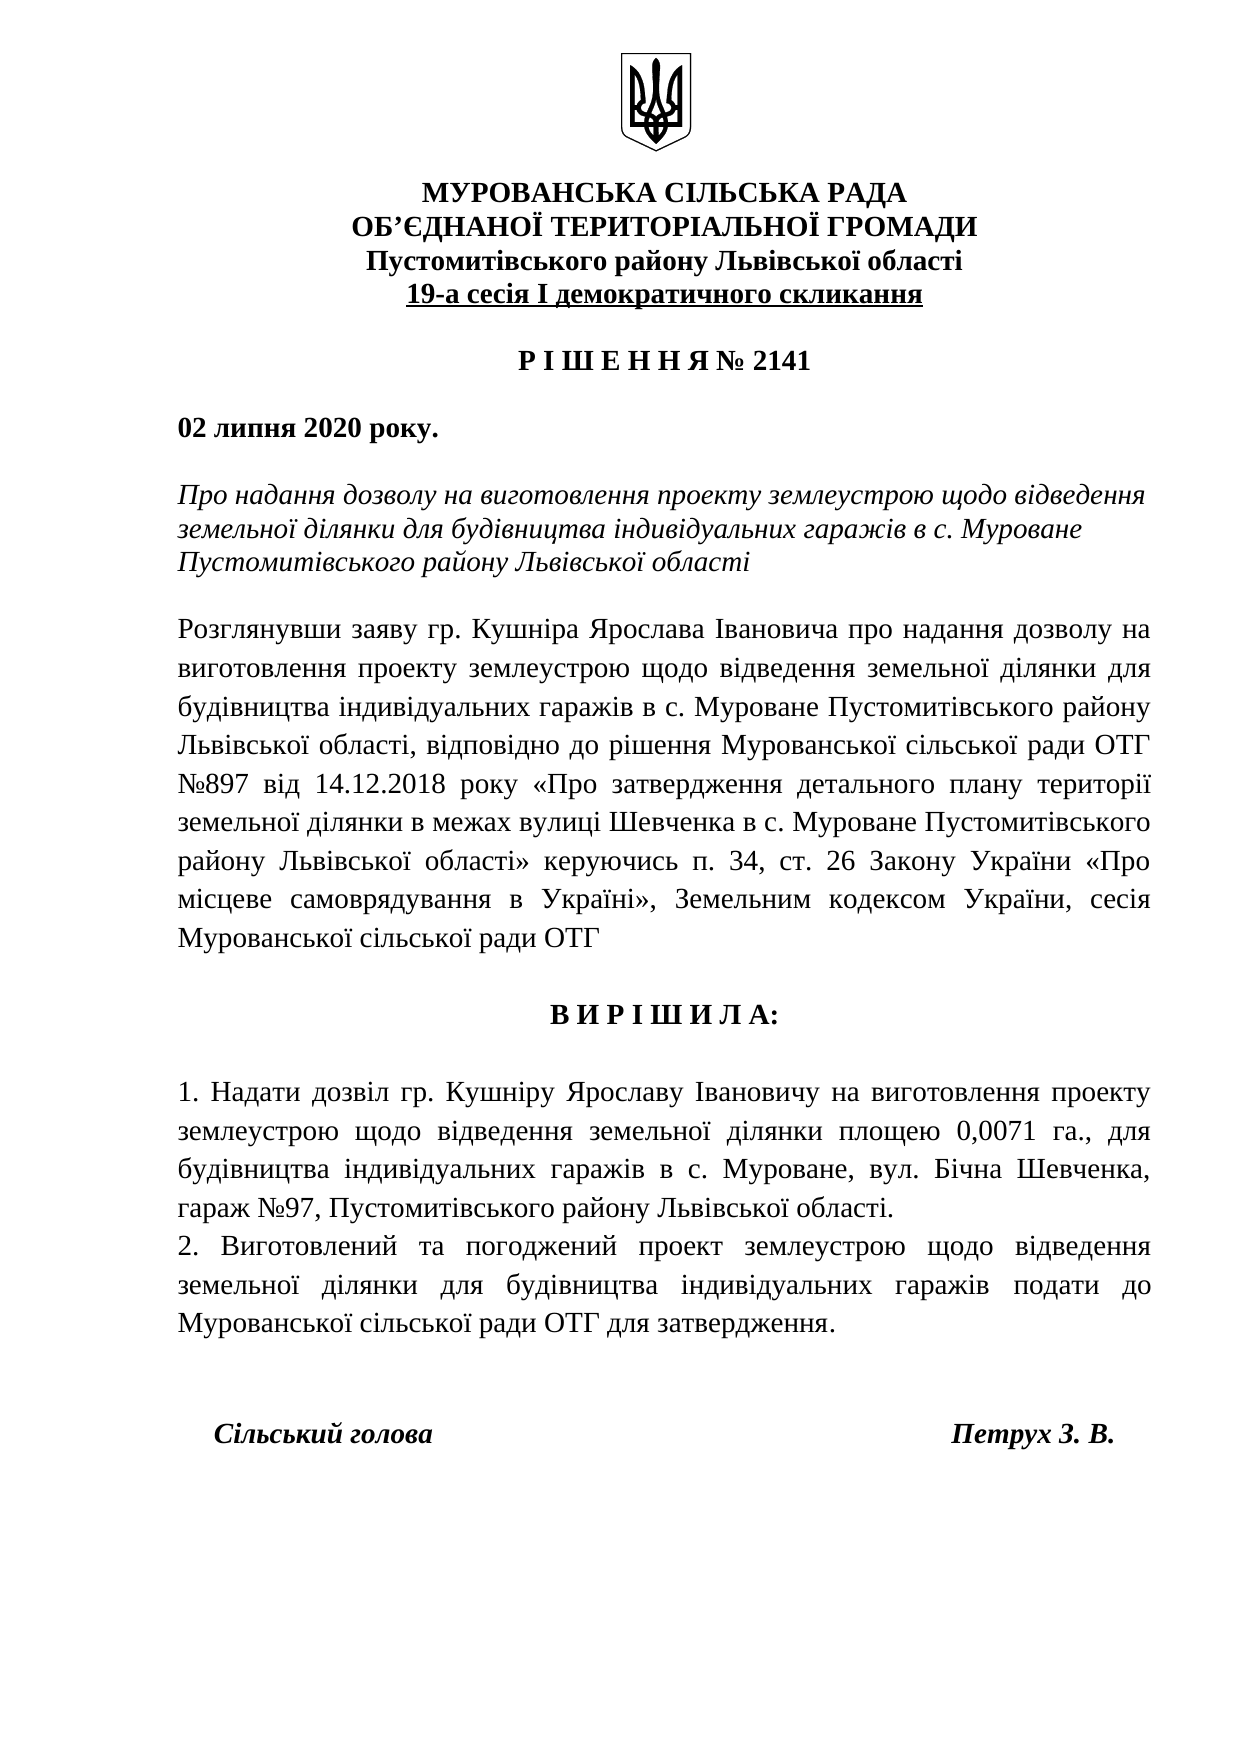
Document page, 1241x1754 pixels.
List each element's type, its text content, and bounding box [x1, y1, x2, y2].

text 1. Надати дозвіл гр. Кушніру Ярославу Івановичу на виготовлення проекту землеустрою щодо відведення земельної ділянки площею 0,0071 га., для будівництва індивідуальних гаражів в с. Муроване, вул. Бічна Шевченка, гараж №97, Пустомитівського району Львівської області. [177, 1074, 1152, 1223]
text 2. Виготовлений та погоджений проект землеустрою щодо відведення земельної ділянки для будівництва індивідуальних гаражів подати до Мурованської сільської ради ОТГ для затвердження. [177, 1228, 1152, 1339]
text Розглянувши заяву гр. Кушніра Ярослава Івановича про надання дозволу на виготовлення проекту землеустрою щодо відведення земельної ділянки для будівництва індивідуальних гаражів в с. Муроване Пустомитівського району Львівської області, відповідно до рішення Мурованської сільської ради ОТГ №897 від 14.12.2018 року «Про затвердження детального плану території земельної ділянки в межах вулиці Шевченка в с. Муроване Пустомитівського району Львівської області» керуючись п. 34, ст. 26 Закону України «Про місцеве самоврядування в Україні», Земельним кодексом України, сесія Мурованської сільської ради ОТГ [177, 612, 1152, 953]
text Р І Ш Е Н Н Я № 2141 [177, 343, 1152, 377]
text Про надання дозволу на виготовлення проекту землеустрою щодо відведення земельної ділянки для будівництва індивідуальних гаражів в с. Муроване Пустомитівського району Львівської області [177, 477, 1152, 578]
text Пустомитівського району Львівської області [177, 243, 1152, 276]
text Сільський голова Петрух З. В. [177, 1416, 1152, 1449]
text ОБ’ЄДНАНОЇ ТЕРИТОРІАЛЬНОЇ ГРОМАДИ [177, 209, 1152, 243]
text 19-а сесія І демократичного скликання [177, 276, 1152, 310]
text В И Р І Ш И Л А: [177, 997, 1152, 1031]
text 02 липня 2020 року. [177, 410, 1152, 444]
text МУРОВАНСЬКА СІЛЬСЬКА РАДА [177, 176, 1152, 209]
